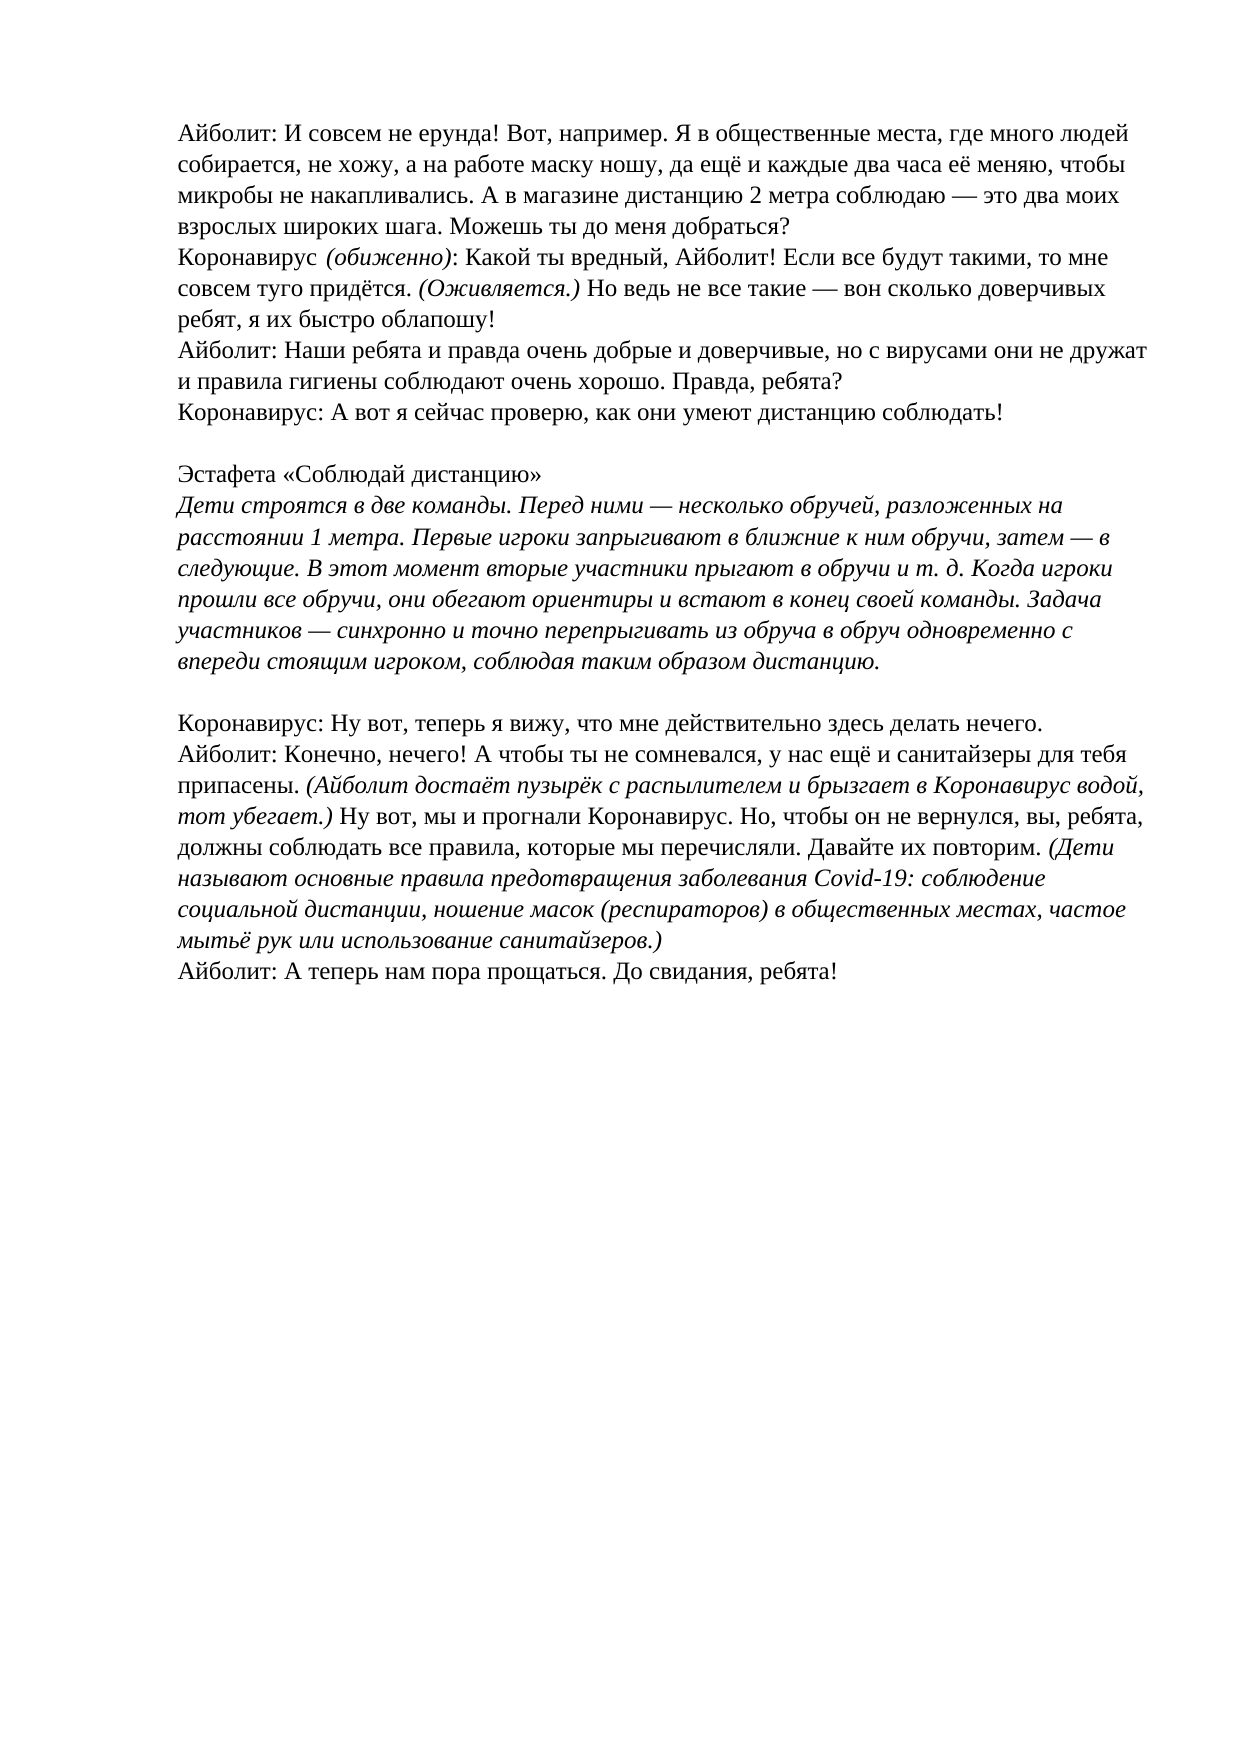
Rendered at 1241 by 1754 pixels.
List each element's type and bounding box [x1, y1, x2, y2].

text [177, 118, 1152, 985]
